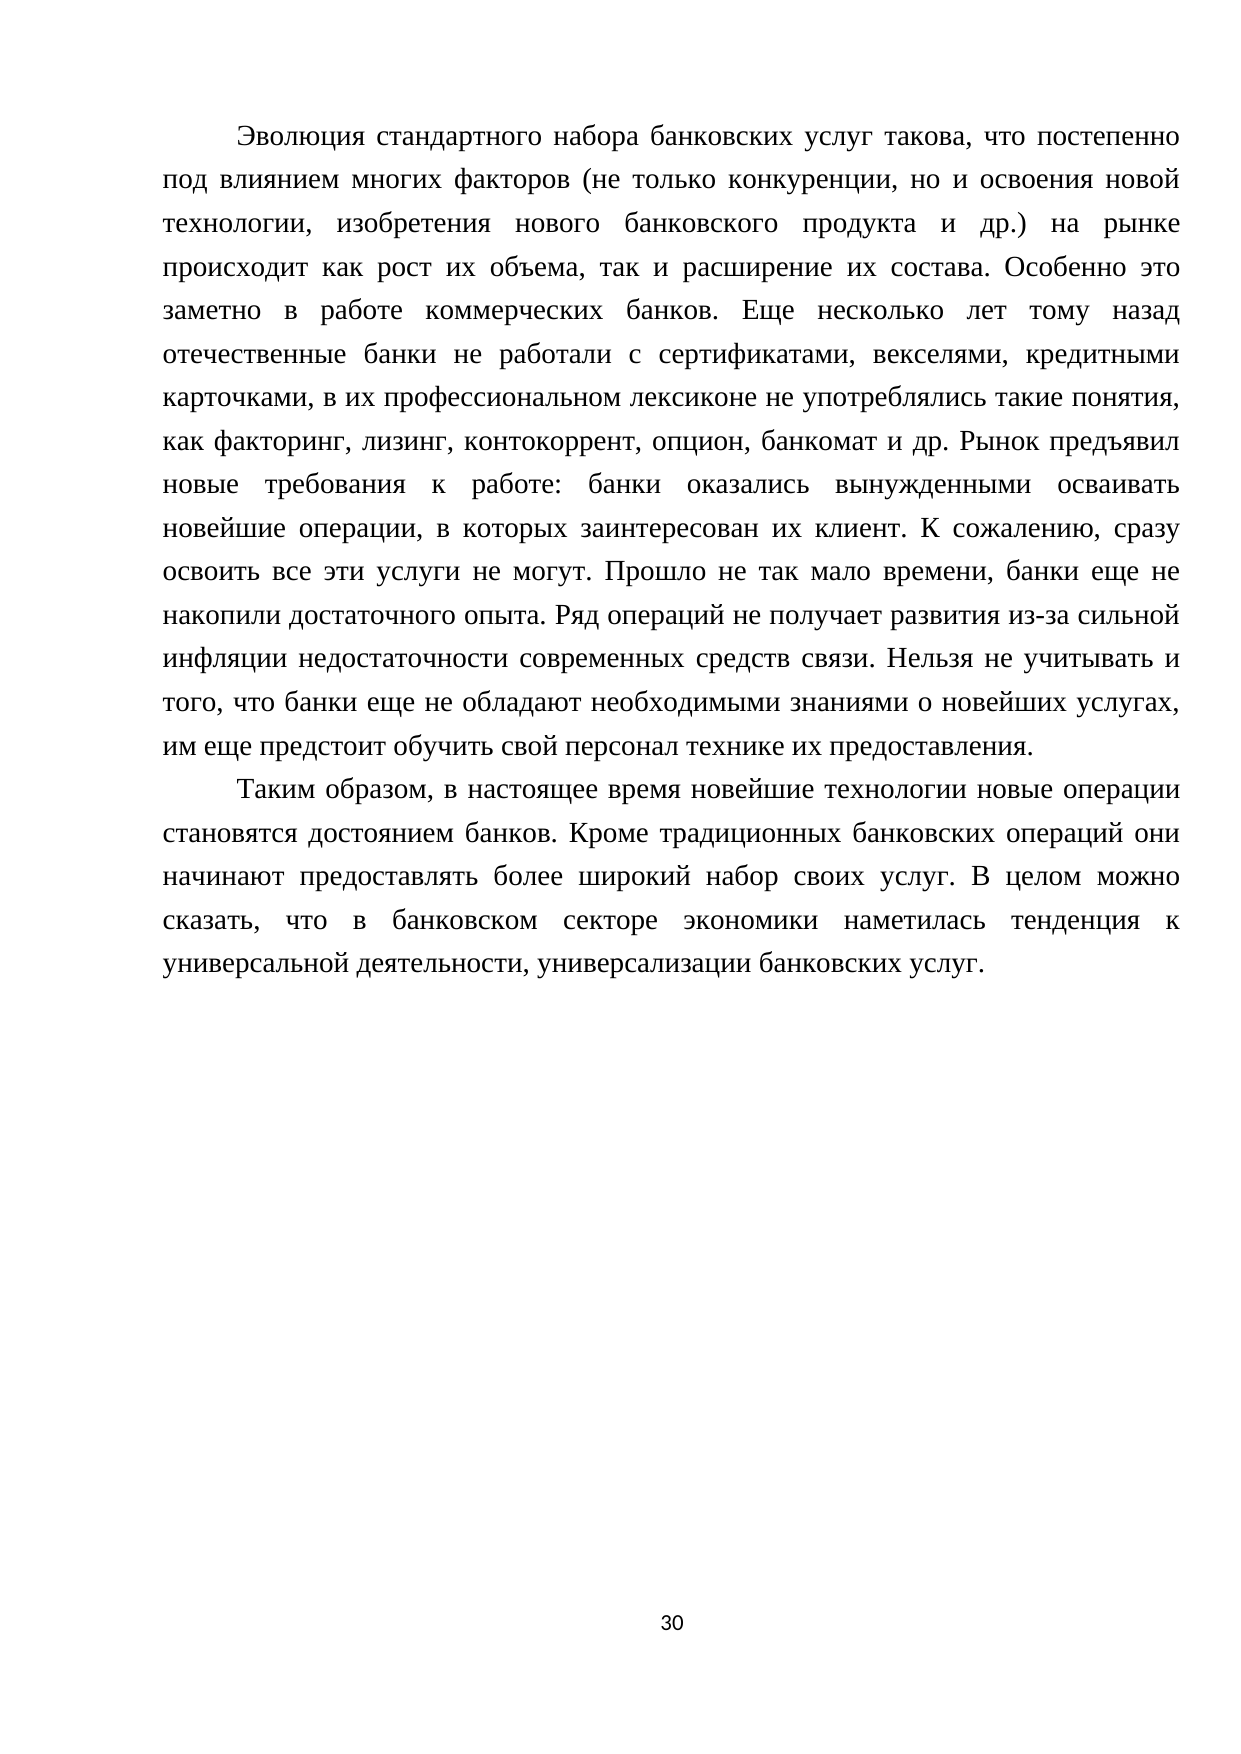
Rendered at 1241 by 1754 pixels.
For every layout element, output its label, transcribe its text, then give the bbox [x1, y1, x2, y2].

list Эволюция стандартного набора банковских услуг такова, что постепенно под влиянием многих факторов (не только конкуренции, но и освоения новой технологии, изобретения нового банковского продукта и др.) на рынке происходит как рост их объема, так и расширение их состава. Особенно это заметно в работе коммерческих банков. Еще несколько лет тому назад отечественные банки не работали с сертификатами, векселями, кредитными карточками, в их профессиональном лексиконе не употреблялись такие понятия, как факторинг, лизинг, контокоррент, опцион, банкомат и др. Рынок предъявил новые требования к работе: банки оказались вынужденными осваивать новейшие операции, в которых заинтересован их клиент. К сожалению, сразу освоить все эти услуги не могут. Прошло не так мало времени, банки еще не накопили достаточного опыта. Ряд операций не получает развития из-за сильной инфляции недостаточности современных средств связи. Нельзя не учитывать и того, что банки еще не обладают необходимыми знаниями о новейших услугах, им еще предстоит обучить свой персонал технике их предоставления. [162, 118, 1181, 761]
list Таким образом, в настоящее время новейшие технологии новые операции становятся достоянием банков. Кроме традиционных банковских операций они начинают предоставлять более широкий набор своих услуг. В целом можно сказать, что в банковском секторе экономики наметилась тенденция к универсальной деятельности, универсализации банковских услуг. [162, 771, 1181, 979]
